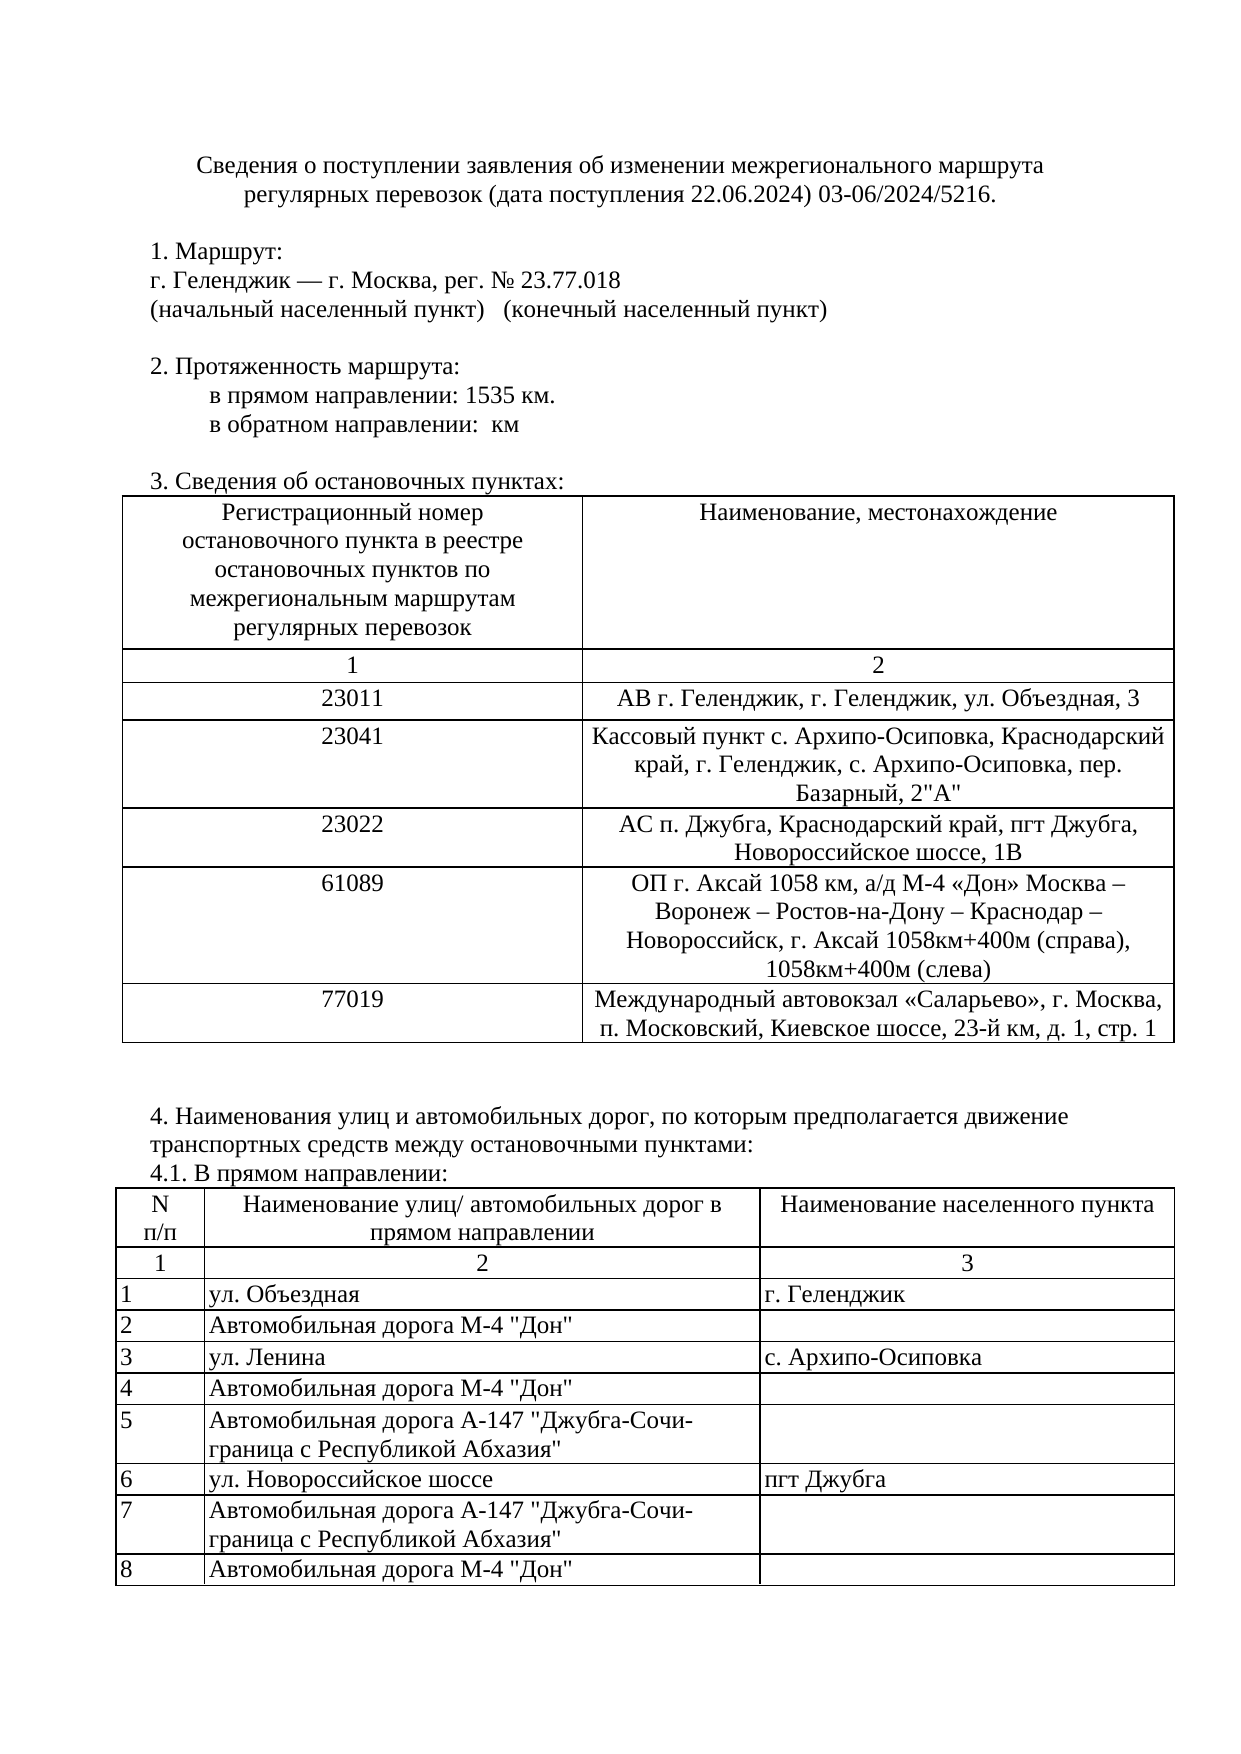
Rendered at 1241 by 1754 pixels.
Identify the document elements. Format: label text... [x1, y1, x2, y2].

text 4.1. В прямом направлении: [150, 1158, 1090, 1187]
table_cell 8 [117, 1555, 204, 1584]
table_cell 2 [583, 650, 1173, 681]
table_header Наименование населенного пункта [761, 1189, 1174, 1246]
table_cell с. Архипо-Осиповка [761, 1342, 1174, 1372]
table_cell 5 [117, 1405, 204, 1462]
table_cell [761, 1555, 1174, 1584]
table_cell 23041 [123, 721, 582, 807]
table_cell 61089 [123, 868, 582, 983]
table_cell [205, 1555, 759, 1584]
table_cell 23011 [123, 683, 582, 719]
table_cell 23022 [123, 809, 582, 866]
table_cell 4 [117, 1374, 204, 1403]
table_cell Кассовый пункт с. Архипо-Осиповка, Краснодарский край, г. Геленджик, с. Архипо-Осиповка, пер. Базарный, 2"А" [583, 721, 1173, 807]
table_cell Автомобильная дорога М-4 "Дон" [205, 1374, 759, 1403]
table_cell АВ г. Геленджик, г. Геленджик, ул. Объездная, 3 [583, 683, 1173, 719]
table_cell ул. Объездная [205, 1279, 759, 1309]
table_cell 7 [117, 1496, 204, 1553]
table_cell ОП г. Аксай 1058 км, а/д М-4 «Дон» Москва – Воронеж – Ростов-на-Дону – Краснодар – Новороссийск, г. Аксай 1058км+400м (справа), 1058км+400м (слева) [583, 868, 1173, 983]
table_header Регистрационный номер остановочного пункта в реестре остановочных пунктов по межрегиональным маршрутам регулярных перевозок [123, 497, 582, 648]
text в обратном направлении: км [150, 409, 1090, 437]
table_cell Автомобильная дорога А-147 "Джубга-Сочи-граница с Республикой Абхазия" [205, 1405, 759, 1462]
table_cell 2 [205, 1248, 759, 1278]
text Сведения о поступлении заявления об изменении межрегионального маршрута регулярных перевозок (дата поступления 22.06.2024) 03-06/2024/5216. [150, 150, 1090, 207]
text 2. Протяженность маршрута: [150, 351, 1090, 380]
table_cell [761, 1405, 1174, 1462]
table_cell Международный автовокзал «Саларьево», г. Москва, п. Московский, Киевское шоссе, 23-й км, д. 1, стр. 1 [583, 984, 1173, 1042]
table_cell Автомобильная дорога А-147 "Джубга-Сочи-граница с Республикой Абхазия" [205, 1496, 759, 1553]
table_cell 3 [761, 1248, 1174, 1278]
table_cell 2 [117, 1311, 204, 1341]
text (начальный населенный пункт) (конечный населенный пункт) [150, 294, 1090, 322]
text в прямом направлении: 1535 км. [150, 380, 1090, 409]
table_cell 77019 [123, 984, 582, 1042]
text 4. Наименования улиц и автомобильных дорог, по которым предполагается движение транспортных средств между остановочными пунктами: [150, 1101, 1090, 1158]
table_header N п/п [117, 1189, 204, 1246]
table_cell 1 [117, 1248, 204, 1278]
table_cell г. Геленджик [761, 1279, 1174, 1309]
table_cell АС п. Джубга, Краснодарский край, пгт Джубга, Новороссийское шоссе, 1В [583, 809, 1173, 866]
table_cell [761, 1311, 1174, 1341]
table_cell [761, 1496, 1174, 1553]
text г. Геленджик — г. Москва, рег. № 23.77.018 [150, 265, 1090, 294]
table_cell ул. Ленина [205, 1342, 759, 1372]
table_cell Автомобильная дорога М-4 "Дон" [205, 1311, 759, 1341]
table_cell ул. Новороссийское шоссе [205, 1464, 759, 1494]
table_cell пгт Джубга [761, 1464, 1174, 1494]
table_cell 3 [117, 1342, 204, 1372]
table_header Наименование, местонахождение [583, 497, 1173, 648]
table_cell 6 [117, 1464, 204, 1494]
table_cell 1 [123, 650, 582, 681]
table_header Наименование улиц/ автомобильных дорог в прямом направлении [205, 1189, 759, 1246]
text 1. Маршрут: [150, 236, 1090, 265]
text 3. Сведения об остановочных пунктах: [150, 466, 1090, 495]
table_cell [761, 1374, 1174, 1403]
table_cell 1 [117, 1279, 204, 1309]
